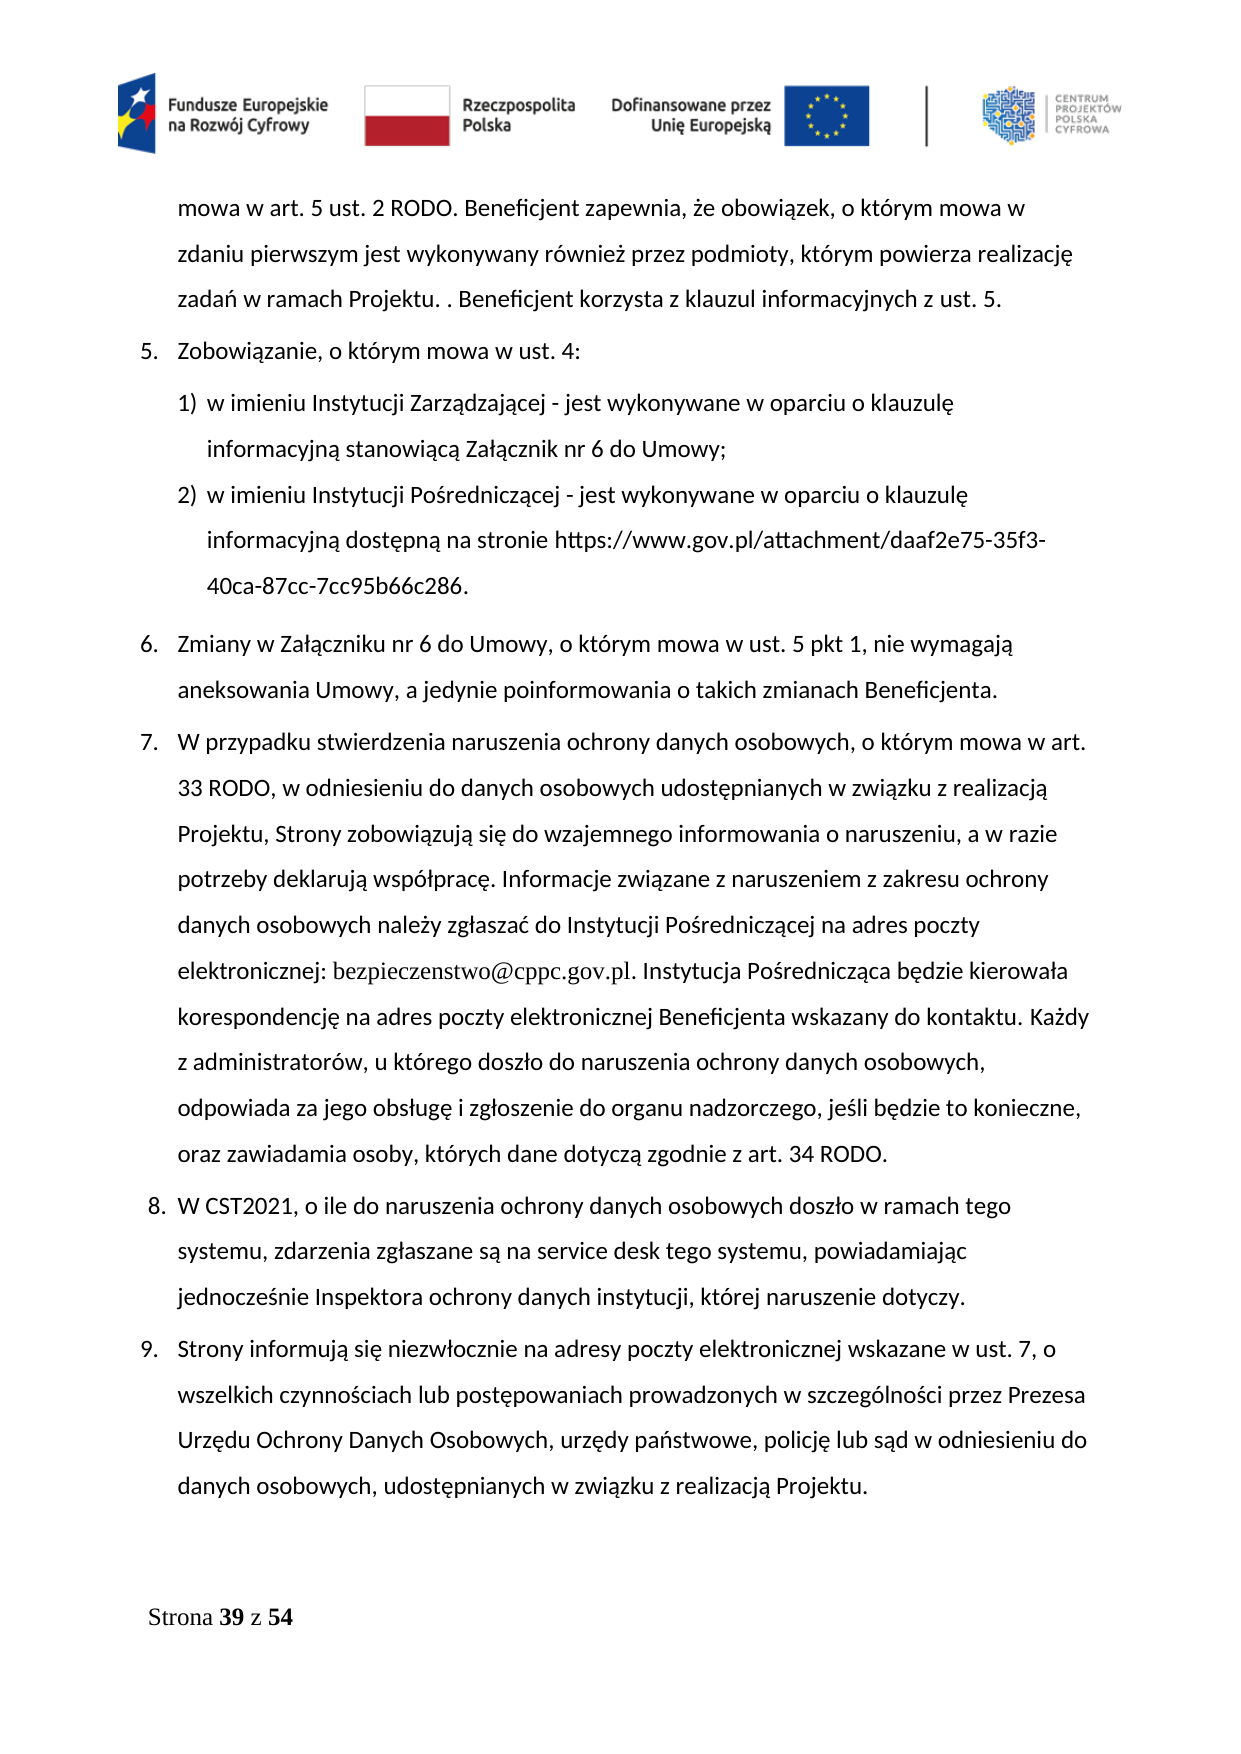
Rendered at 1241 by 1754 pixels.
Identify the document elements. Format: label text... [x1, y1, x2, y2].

list W CST2021, o ile do naruszenia ochrony danych osobowych doszło w ramach tego systemu, zdarzenia zgłaszane są na service desk tego systemu, powiadamiając jednocześnie Inspektora ochrony danych instytucji, której naruszenie dotyczy. [148, 1190, 1093, 1312]
picture [118, 73, 1122, 154]
list Zobowiązanie, o którym mowa w ust. 4: [140, 335, 1093, 366]
list Zmiany w Załączniku nr 6 do Umowy, o którym mowa w ust. 5 pkt 1, nie wymagają aneksowania Umowy, a jedynie poinformowania o takich zmianach Beneficjenta. [140, 628, 1093, 705]
list Strony informują się niezwłocznie na adresy poczty elektronicznej wskazane w ust. 7, o wszelkich czynnościach lub postępowaniach prowadzonych w szczególności przez Prezesa Urzędu Ochrony Danych Osobowych, urzędy państwowe, policję lub sąd w odniesieniu do danych osobowych, udostępnianych w związku z realizacją Projektu. [140, 1333, 1093, 1501]
list W przypadku stwierdzenia naruszenia ochrony danych osobowych, o którym mowa w art. 33 RODO, w odniesieniu do danych osobowych udostępnianych w związku z realizacją Projektu, Strony zobowiązują się do wzajemnego informowania o naruszeniu, a w razie potrzeby deklarują współpracę. Informacje związane z naruszeniem z zakresu ochrony danych osobowych należy zgłaszać do Instytucji Pośredniczącej na adres poczty elektronicznej: bezpieczenstwo@cppc.gov.pl. Instytucja Pośrednicząca będzie kierowała korespondencję na adres poczty elektronicznej Beneficjenta wskazany do kontaktu. Każdy z administratorów, u którego doszło do naruszenia ochrony danych osobowych, odpowiada za jego obsługę i zgłoszenie do organu nadzorczego, jeśli będzie to konieczne, oraz zawiadamia osoby, których dane dotyczą zgodnie z art. 34 RODO. [140, 726, 1093, 1168]
list w imieniu Instytucji Pośredniczącej - jest wykonywane w oparciu o klauzulę informacyjną dostępną na stronie https://www.gov.pl/attachment/daaf2e75-35f3-40ca-87cc-7cc95b66c286. [177, 479, 1093, 601]
list w imieniu Instytucji Zarządzającej - jest wykonywane w oparciu o klauzulę informacyjną stanowiącą Załącznik nr 6 do Umowy; [177, 387, 1093, 464]
